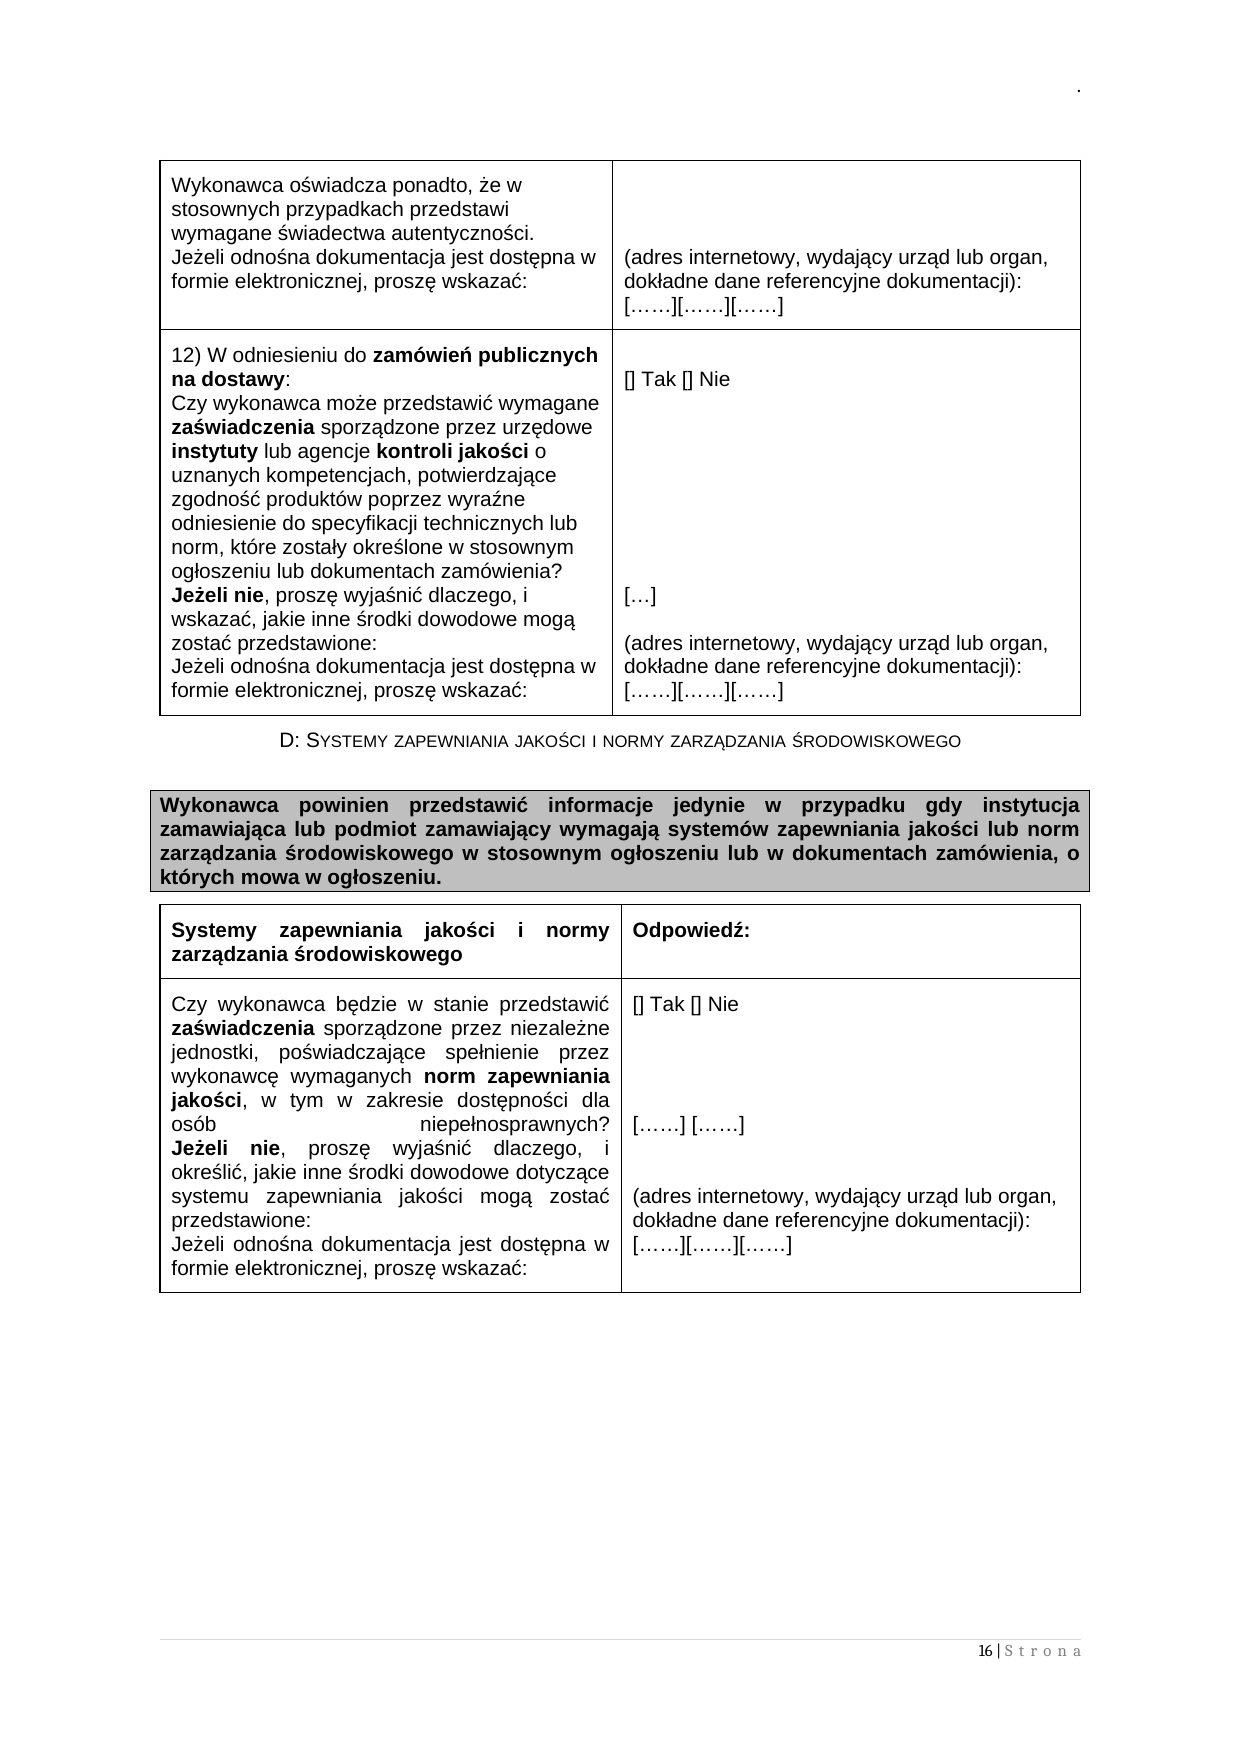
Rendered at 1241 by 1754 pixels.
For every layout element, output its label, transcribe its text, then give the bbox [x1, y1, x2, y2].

table_cell [] Tak [] Nie […] (adres internetowy, wydający urząd lub organ, dokładne dane referencyjne dokumentacji): [……][……][……] [613, 330, 1080, 715]
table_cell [622, 979, 1080, 1292]
table_cell Czy wykonawca będzie w stanie przedstawić zaświadczenia sporządzone przez niezależne jednostki, poświadczające spełnienie przez wykonawcę wymaganych norm zapewniania jakości, w tym w zakresie dostępności dla osób niepełnosprawnych? Jeżeli nie, proszę wyjaśnić dlaczego, i określić, jakie inne środki dowodowe dotyczące systemu zapewniania jakości mogą zostać przedstawione: Jeżeli odnośna dokumentacja jest dostępna w formie elektronicznej, proszę wskazać: [161, 979, 621, 1292]
table_cell 12) W odniesieniu do zamówień publicznych na dostawy: Czy wykonawca może przedstawić wymagane zaświadczenia sporządzone przez urzędowe instytuty lub agencje kontroli jakości o uznanych kompetencjach, potwierdzające zgodność produktów poprzez wyraźne odniesienie do specyfikacji technicznych lub norm, które zostały określone w stosownym ogłoszeniu lub dokumentach zamówienia? Jeżeli nie, proszę wyjaśnić dlaczego, i wskazać, jakie inne środki dowodowe mogą zostać przedstawione: Jeżeli odnośna dokumentacja jest dostępna w formie elektronicznej, proszę wskazać: [161, 330, 612, 715]
table_header Systemy zapewniania jakości i normy zarządzania środowiskowego [161, 905, 621, 978]
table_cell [161, 161, 612, 329]
text D: Systemy zapewniania jakości i normy zarządzania środowiskowego [159, 728, 1081, 752]
table_header Odpowiedź: [622, 905, 1080, 978]
text Wykonawca powinien przedstawić informacje jedynie w przypadku gdy instytucja zamawiająca lub podmiot zamawiający wymagają systemów zapewniania jakości lub norm zarządzania środowiskowego w stosownym ogłoszeniu lub w dokumentach zamówienia, o których mowa w ogłoszeniu. [151, 791, 1089, 891]
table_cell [613, 161, 1080, 329]
